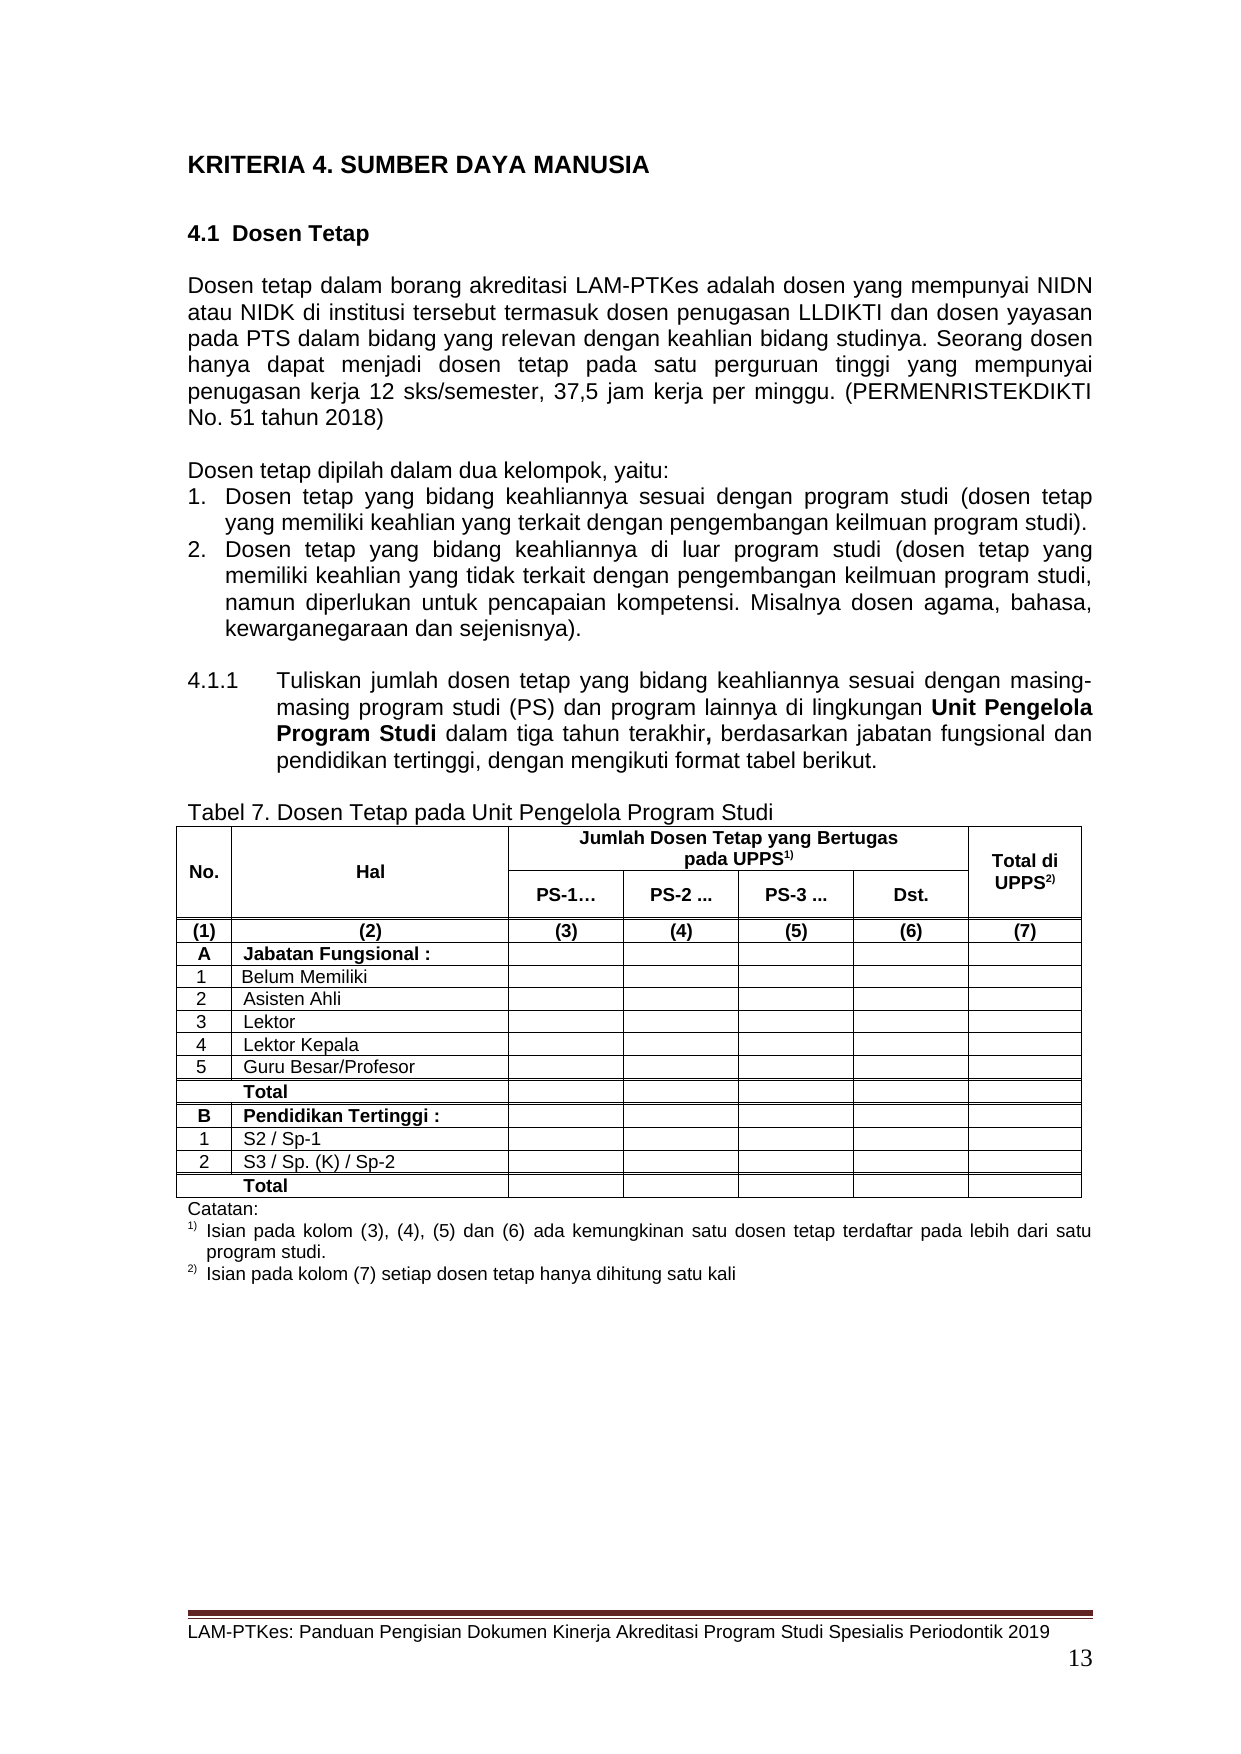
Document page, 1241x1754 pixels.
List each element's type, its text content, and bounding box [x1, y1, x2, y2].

table_cell [509, 1081, 623, 1102]
table_cell (6) [854, 920, 968, 942]
table_header Total di UPPS2) [969, 827, 1081, 917]
table_cell [739, 966, 853, 987]
table_cell 1 [177, 966, 231, 987]
table_cell [739, 1081, 853, 1102]
table_cell [969, 1105, 1081, 1127]
table_cell [509, 1105, 623, 1127]
table_cell Pendidikan Tertinggi : [232, 1105, 508, 1127]
table_cell [509, 1033, 623, 1055]
table_cell [624, 1033, 738, 1055]
table_cell [739, 1151, 853, 1172]
table_cell [969, 1081, 1081, 1102]
table_cell [624, 1081, 738, 1102]
table_cell [854, 1056, 968, 1077]
table_cell [854, 988, 968, 1010]
table_cell [854, 1128, 968, 1149]
table_cell [739, 1175, 853, 1197]
table_cell [854, 1081, 968, 1102]
text Catatan: [187, 1198, 1093, 1219]
table_cell [969, 1056, 1081, 1077]
table_cell [624, 1105, 738, 1127]
table_cell [854, 943, 968, 964]
table_cell [177, 1175, 232, 1197]
table_header No. [177, 827, 231, 917]
table_cell S2 / Sp-1 [232, 1128, 508, 1149]
table_cell [739, 1033, 853, 1055]
table_cell [509, 1011, 623, 1032]
table_cell (3) [509, 920, 623, 942]
table_cell [969, 943, 1081, 964]
table_cell (2) [232, 920, 508, 942]
table_cell Lektor [232, 1011, 508, 1032]
table_cell [854, 1033, 968, 1055]
table_cell [969, 1033, 1081, 1055]
table_cell Jabatan Fungsional : [232, 943, 508, 964]
table_cell [509, 1128, 623, 1149]
table_header Jumlah Dosen Tetap yang Bertugas pada UPPS1) [509, 827, 968, 870]
table_cell (7) [969, 920, 1081, 942]
table_cell [624, 1056, 738, 1077]
table_cell [854, 1175, 968, 1197]
table_cell [739, 1105, 853, 1127]
text Dosen tetap dalam borang akreditasi LAM-PTKes adalah dosen yang mempunyai NIDN atau NIDK di institusi tersebut termasuk dosen penugasan LLDIKTI dan dosen yayasan pada PTS dalam bidang yang relevan dengan keahlian bidang studinya. Seorang dosen hanya dapat menjadi dosen tetap pada satu perguruan tinggi yang mempunyai penugasan kerja 12 sks/semester, 37,5 jam kerja per minggu. (PERMENRISTEKDIKTI No. 51 tahun 2018) [187, 272, 1093, 430]
table_cell [969, 1011, 1081, 1032]
table_cell [509, 1151, 623, 1172]
text 2) Isian pada kolom (7) setiap dosen tetap hanya dihitung satu kali [187, 1262, 1093, 1284]
table_cell [509, 1056, 623, 1077]
table_cell [509, 988, 623, 1010]
table_cell [177, 1081, 232, 1102]
table_cell Dst. [854, 871, 968, 917]
table_cell [854, 1011, 968, 1032]
table_header Hal [232, 827, 508, 917]
table_cell B [177, 1105, 231, 1127]
table_cell (1) [177, 920, 231, 942]
table_cell [854, 1151, 968, 1172]
table_cell 4 [177, 1033, 231, 1055]
table_cell (5) [739, 920, 853, 942]
table_cell 2 [177, 1151, 231, 1172]
text Dosen tetap dipilah dalam dua kelompok, yaitu: [187, 457, 1093, 483]
table_cell [624, 943, 738, 964]
table_cell [509, 943, 623, 964]
table_cell [739, 1128, 853, 1149]
table_cell [624, 966, 738, 987]
table_cell PS-1… [509, 871, 623, 917]
subtitle KRITERIA 4. SUMBER DAYA MANUSIA [187, 150, 1093, 179]
table_cell [969, 1175, 1081, 1197]
table_cell PS-3 ... [739, 871, 853, 917]
table_cell [624, 1011, 738, 1032]
table_cell [969, 988, 1081, 1010]
text 1) Isian pada kolom (3), (4), (5) dan (6) ada kemungkinan satu dosen tetap terdaftar pada lebih dari satu program studi. [187, 1219, 1093, 1262]
table_cell [739, 1056, 853, 1077]
table_cell Guru Besar/Profesor [232, 1056, 508, 1077]
text 4.1 Dosen Tetap [187, 219, 1093, 246]
text 2. Dosen tetap yang bidang keahliannya di luar program studi (dosen tetap yang memiliki keahlian yang tidak terkait dengan pengembangan keilmuan program studi, namun diperlukan untuk pencapaian kompetensi. Misalnya dosen agama, bahasa, kewarganegaraan dan sejenisnya). [187, 536, 1093, 641]
table_cell 2 [177, 988, 231, 1010]
table_cell [969, 966, 1081, 987]
table_cell S3 / Sp. (K) / Sp-2 [232, 1151, 508, 1172]
table_cell [969, 1151, 1081, 1172]
table_cell [624, 1175, 738, 1197]
table_cell (4) [624, 920, 738, 942]
table_cell [739, 1011, 853, 1032]
table_cell [624, 1128, 738, 1149]
table_cell PS-2 ... [624, 871, 738, 917]
table_cell [969, 1128, 1081, 1149]
table_cell 1 [177, 1128, 231, 1149]
table_cell A [177, 943, 231, 964]
table_cell Total [232, 1081, 508, 1102]
text 1. Dosen tetap yang bidang keahliannya sesuai dengan program studi (dosen tetap yang memiliki keahlian yang terkait dengan pengembangan keilmuan program studi). [187, 483, 1093, 536]
table_cell [854, 966, 968, 987]
table_cell [624, 1151, 738, 1172]
table_cell [509, 1175, 623, 1197]
table_cell Belum Memiliki [232, 966, 508, 987]
table_cell [739, 943, 853, 964]
table_cell [509, 966, 623, 987]
table_cell [739, 988, 853, 1010]
table_cell 5 [177, 1056, 231, 1077]
text 4.1.1 Tuliskan jumlah dosen tetap yang bidang keahliannya sesuai dengan masing-masing program studi (PS) dan program lainnya di lingkungan Unit Pengelola Program Studi dalam tiga tahun terakhir, berdasarkan jabatan fungsional dan pendidikan tertinggi, dengan mengikuti format tabel berikut. [187, 667, 1093, 773]
table_cell [854, 1105, 968, 1127]
table_cell 3 [177, 1011, 231, 1032]
table_cell Asisten Ahli [232, 988, 508, 1010]
text Tabel 7. Dosen Tetap pada Unit Pengelola Program Studi [187, 799, 1093, 826]
table_cell [624, 988, 738, 1010]
table_cell Total [232, 1175, 508, 1197]
table_cell Lektor Kepala [232, 1033, 508, 1055]
